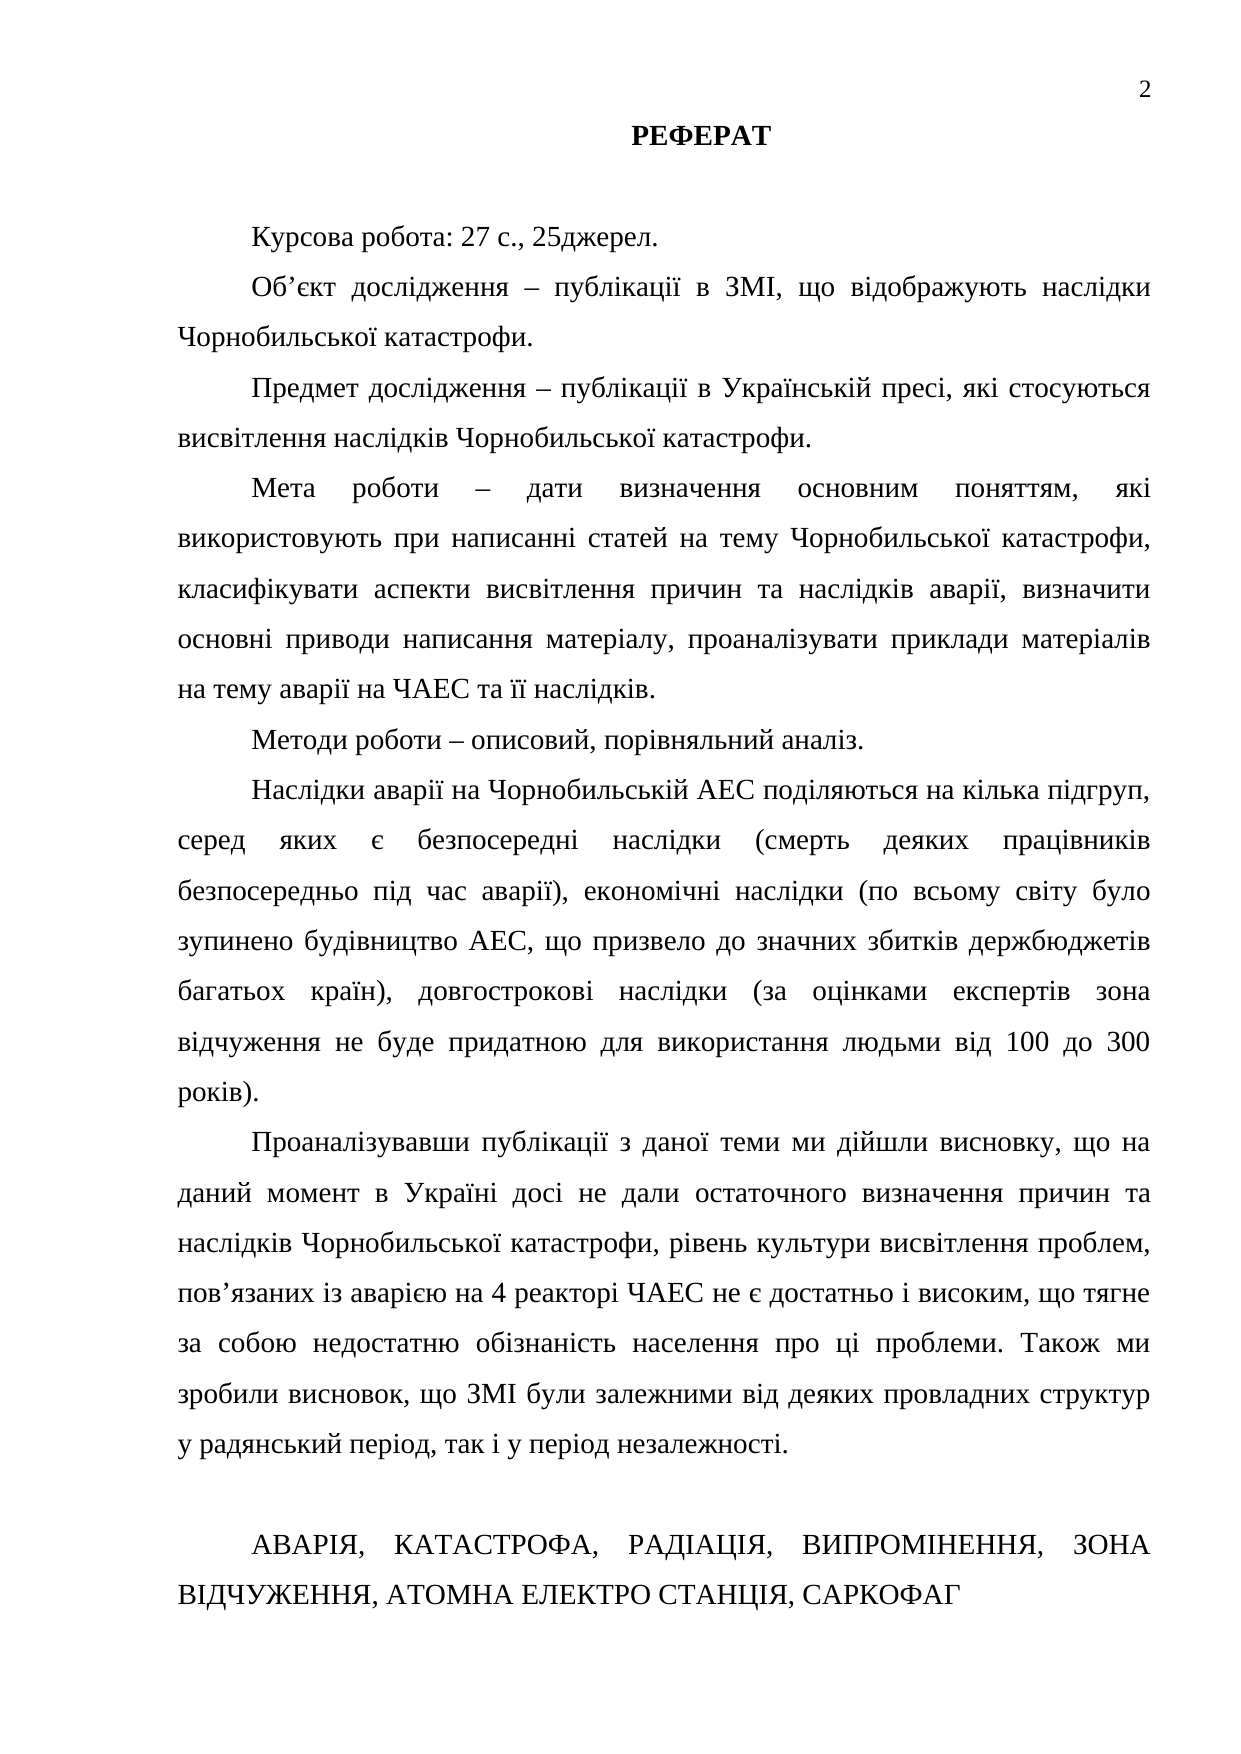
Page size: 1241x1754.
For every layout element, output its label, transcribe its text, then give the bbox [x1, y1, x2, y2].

text Наслідки аварії на Чорнобильській АЕС поділяються на кілька підгруп, серед яких є безпосередні наслідки (смерть деяких працівників безпосередньо під час аварії), економічні наслідки (по всьому світу було зупинено будівництво АЕС, що призвело до значних збитків держбюджетів багатьох країн), довгострокові наслідки (за оцінками експертів зона відчуження не буде придатною для використання людьми від 100 до 300 років). [177, 772, 1152, 1108]
text Методи роботи – описовий, порівняльний аналіз. [177, 722, 1152, 755]
text РЕФЕРАТ [177, 118, 1152, 152]
text Курсова робота: 27 с., 25джерел. [177, 219, 1152, 252]
text Проаналізувавши публікації з даної теми ми дійшли висновку, що на даний момент в Україні досі не дали остаточного визначення причин та наслідків Чорнобильської катастрофи, рівень культури висвітлення проблем, пов’язаних із аварією на 4 реакторі ЧАЕС не є достатньо і високим, що тягне за собою недостатню обізнаність населення про ці проблеми. Також ми зробили висновок, що ЗМІ були залежними від деяких провладних структур у радянський період, так і у період незалежності. [177, 1124, 1152, 1460]
text Об’єкт дослідження – публікації в ЗМІ, що відображують наслідки Чорнобильської катастрофи. [177, 269, 1152, 353]
text Мета роботи – дати визначення основним поняттям, які використовують при написанні статей на тему Чорнобильської катастрофи, класифікувати аспекти висвітлення причин та наслідків аварії, визначити основні приводи написання матеріалу, проаналізувати приклади матеріалів на тему аварії на ЧАЕС та її наслідків. [177, 470, 1152, 705]
text АВАРІЯ, КАТАСТРОФА, РАДІАЦІЯ, ВИПРОМІНЕННЯ, ЗОНА ВІДЧУЖЕННЯ, АТОМНА ЕЛЕКТРО СТАНЦІЯ, САРКОФАГ [177, 1527, 1152, 1611]
text Предмет дослідження – публікації в Українській пресі, які стосуються висвітлення наслідків Чорнобильської катастрофи. [177, 370, 1152, 453]
